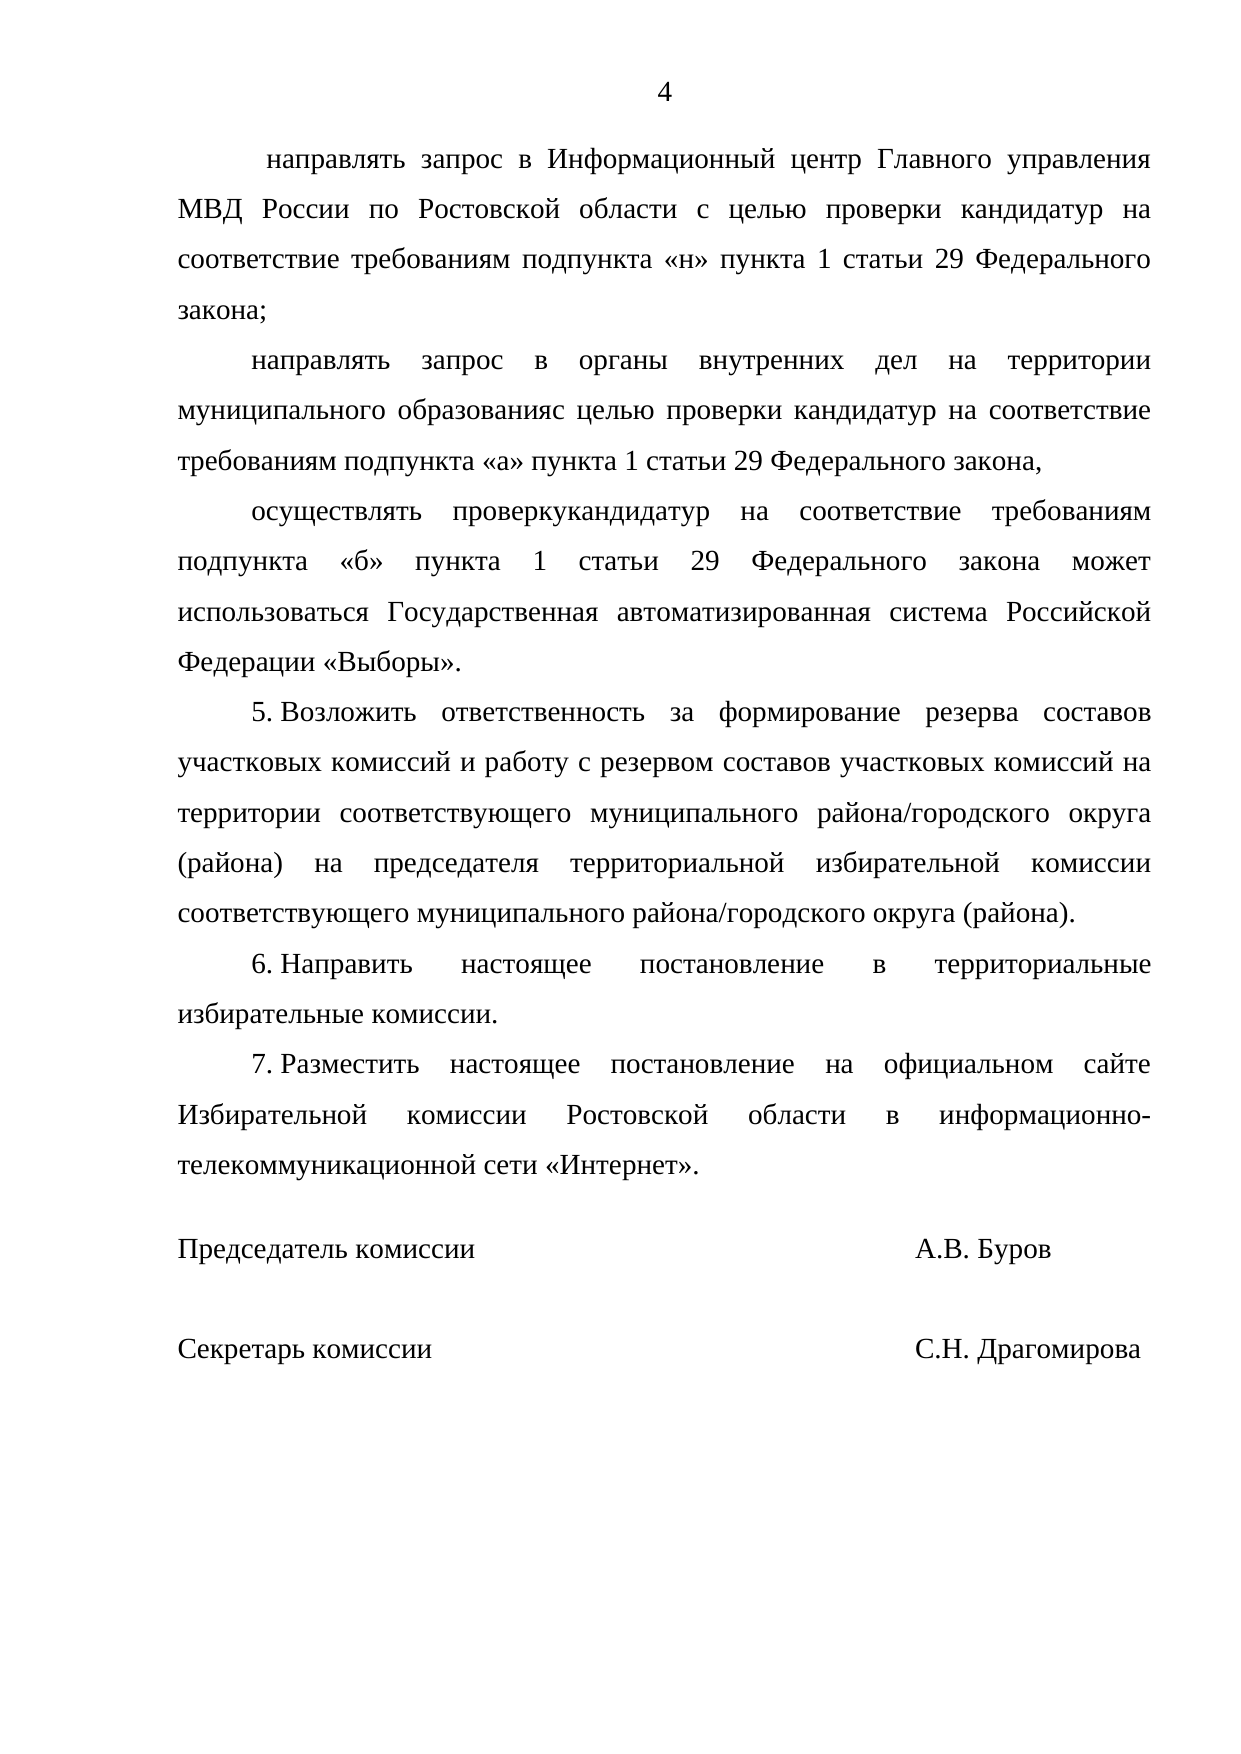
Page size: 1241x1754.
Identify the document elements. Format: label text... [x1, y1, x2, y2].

text направлять запрос в Информационный центр Главного управления МВД России по Ростовской области с целью проверки кандидатур на соответствие требованиям подпункта «н» пункта 1 статьи 29 Федерального закона; [177, 141, 1152, 325]
text Председатель комиссии А.В. Буров [177, 1231, 1152, 1264]
text осуществлять проверкукандидатур на соответствие требованиям подпункта «б» пункта 1 статьи 29 Федерального закона может использоваться Государственная автоматизированная система Российской Федерации «Выборы». [177, 493, 1152, 677]
text направлять запрос в органы внутренних дел на территории муниципального образованияс целью проверки кандидатур на соответствие требованиям подпункта «а» пункта 1 статьи 29 Федерального закона, [177, 342, 1152, 476]
text 7. Разместить настоящее постановление на официальном сайте Избирательной комиссии Ростовской области в информационно-телекоммуникационной сети «Интернет». [177, 1046, 1152, 1181]
text Секретарь комиссии С.Н. Драгомирова [177, 1332, 1152, 1365]
text 6. Направить настоящее постановление в территориальные избирательные комиссии. [177, 946, 1152, 1030]
text 5. Возложить ответственность за формирование резерва составов участковых комиссий и работу с резервом составов участковых комиссий на территории соответствующего муниципального района/городского округа (района) на председателя территориальной избирательной комиссии соответствующего муниципального района/городского округа (района). [177, 694, 1152, 929]
